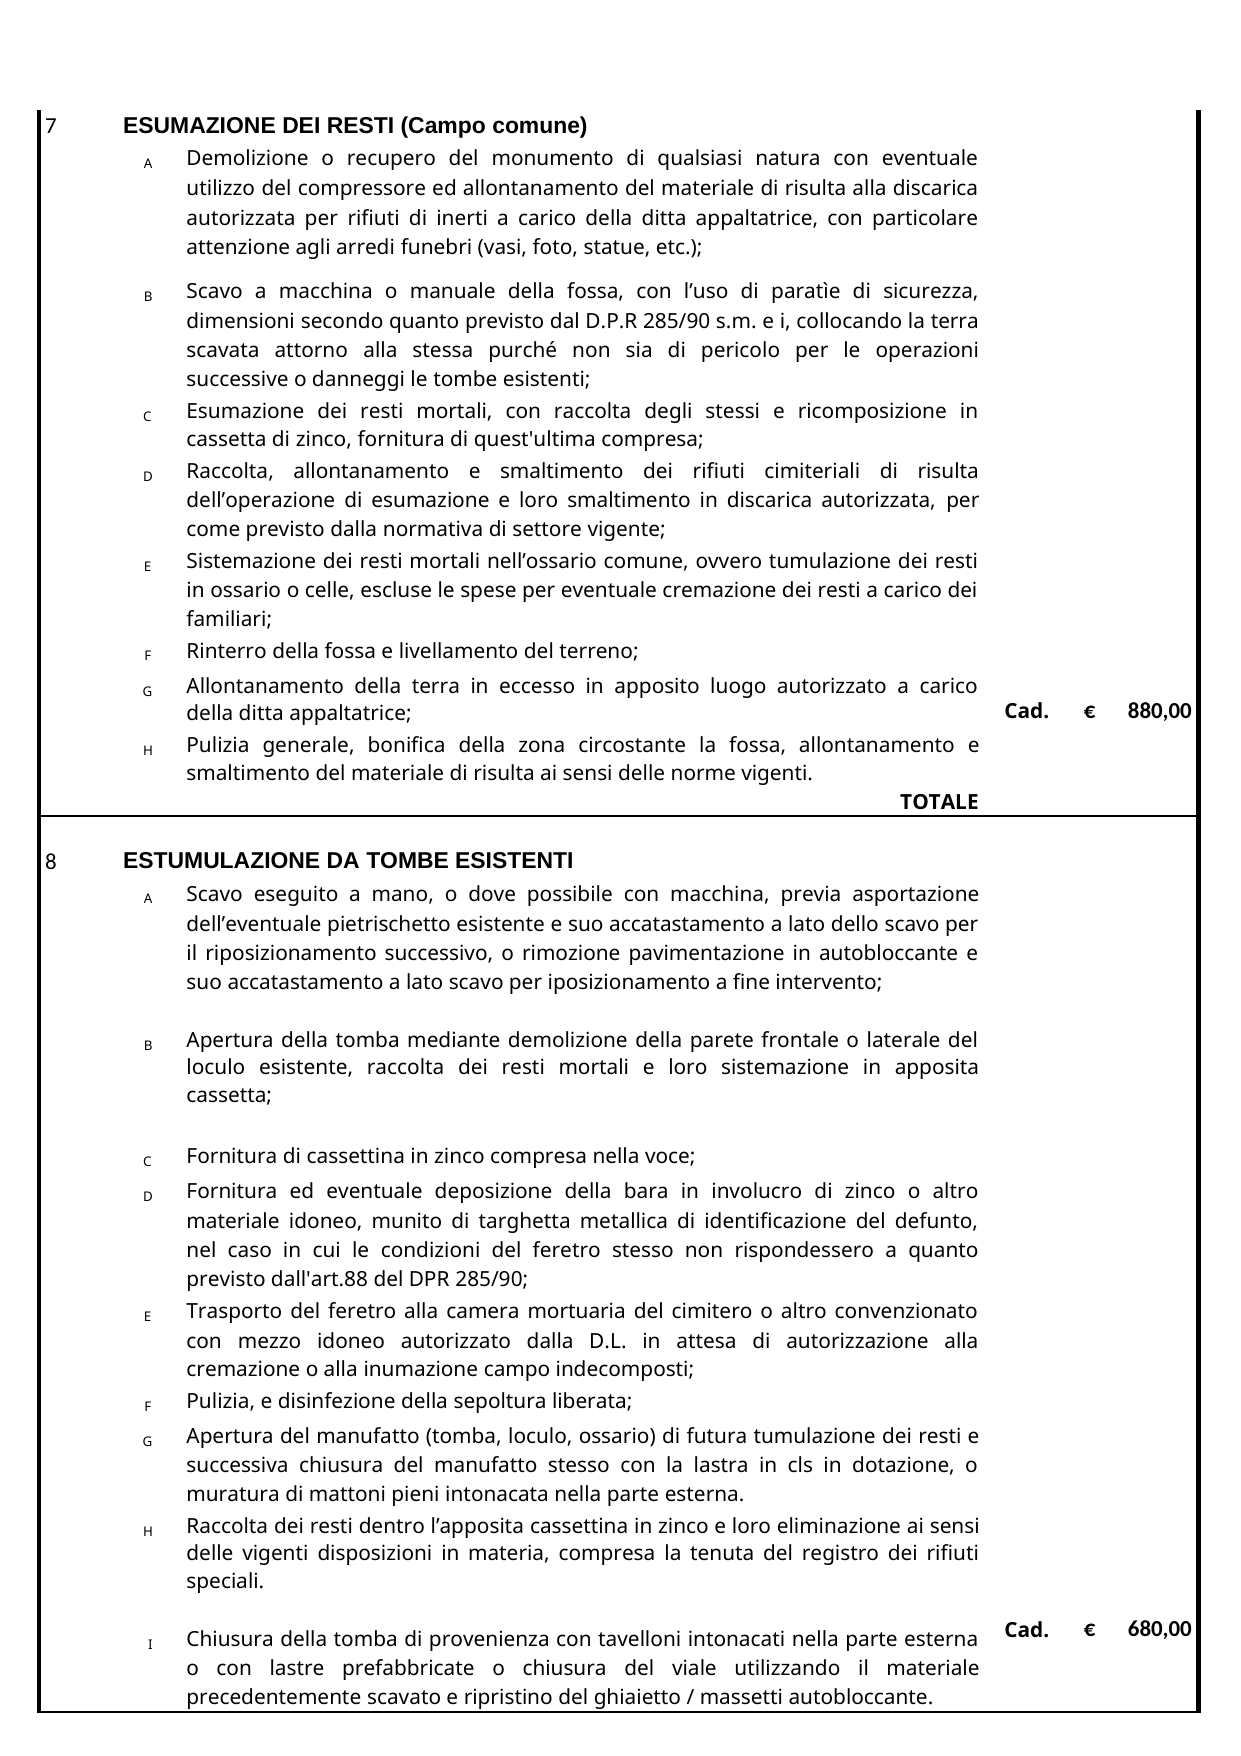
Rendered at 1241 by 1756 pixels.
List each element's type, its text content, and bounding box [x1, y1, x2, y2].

table_header € [1065, 110, 1107, 814]
table_cell Cad. [989, 817, 1065, 1711]
table_header ESUMAZIONE DEI RESTI (Campo comune) Demolizione o recupero del monumento di qualsiasi natura con eventuale utilizzo del compressore ed allontanamento del materiale di risulta alla discarica autorizzata per rifiuti di inerti a carico della ditta appaltatrice, con particolare attenzione agli arredi funebri (vasi, foto, statue, etc.); Scavo a macchina o manuale della fossa, con l’uso di paratìe di sicurezza, dimensioni secondo quanto previsto dal D.P.R 285/90 s.m. e i, collocando la terra scavata attorno alla stessa purché non sia di pericolo per le operazioni successive o danneggi le tombe esistenti; Esumazione dei resti mortali, con raccolta degli stessi e ricomposizione in cassetta di zinco, fornitura di quest'ultima compresa; Raccolta, allontanamento e smaltimento dei rifiuti cimiteriali di risulta dell’operazione di esumazione e loro smaltimento in discarica autorizzata, per come previsto dalla normativa di settore vigente; Sistemazione dei resti mortali nell’ossario comune, ovvero tumulazione dei resti in ossario o celle, escluse le spese per eventuale cremazione dei resti a carico dei familiari; Rinterro della fossa e livellamento del terreno; Allontanamento della terra in eccesso in apposito luogo autorizzato a carico della ditta appaltatrice; Pulizia generale, bonifica della zona circostante la fossa, allontanamento e smaltimento del materiale di risulta ai sensi delle norme vigenti. TOTALE [86, 110, 988, 814]
table_header 880,00 [1108, 110, 1196, 814]
table_header Cad. [989, 110, 1065, 814]
table_cell 680,00 [1108, 817, 1196, 1711]
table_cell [86, 817, 988, 1711]
table_cell 8 [41, 817, 86, 1711]
table_header 7 [41, 110, 86, 814]
table_cell € [1065, 817, 1107, 1711]
